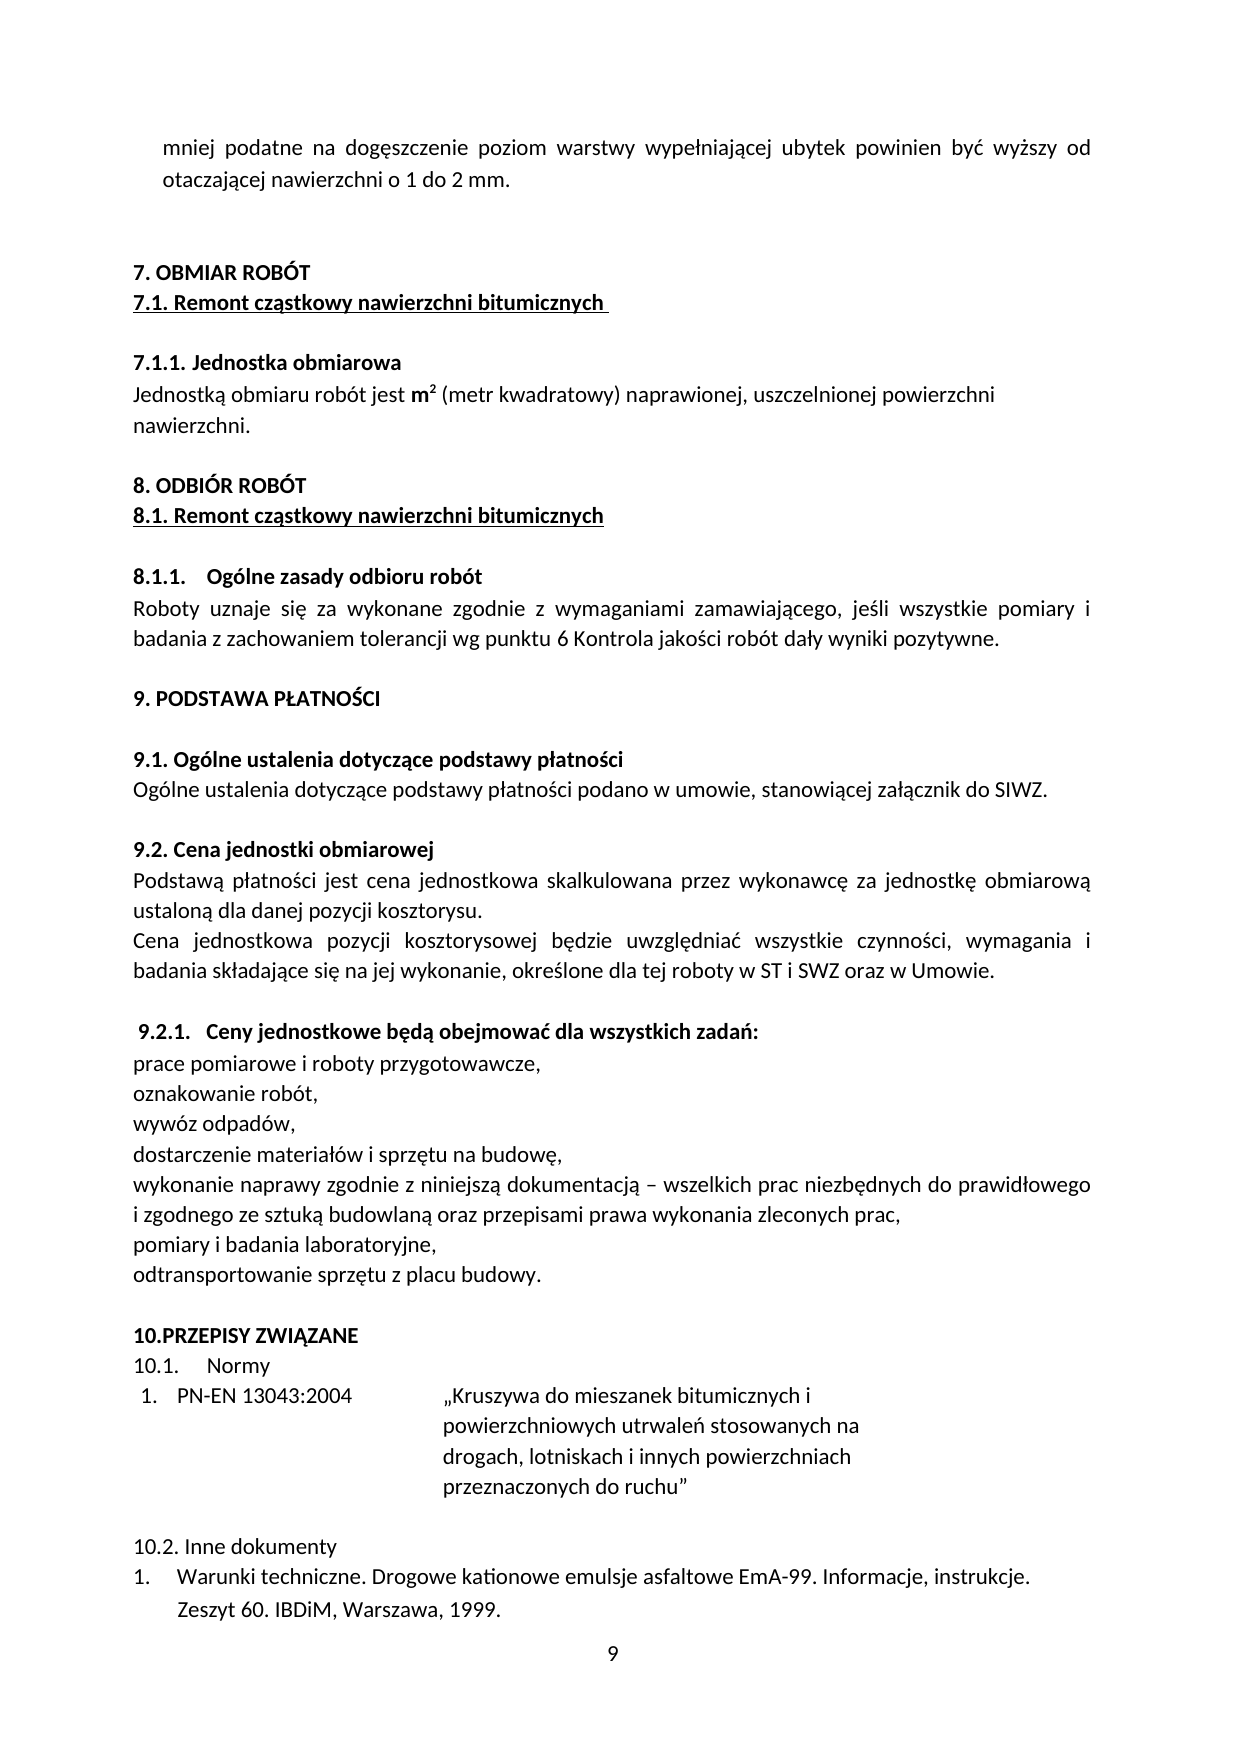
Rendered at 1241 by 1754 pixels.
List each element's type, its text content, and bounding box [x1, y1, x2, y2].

text dostarczenie materiałów i sprzętu na budowę, [133, 1140, 1092, 1168]
text wywóz odpadów, [133, 1109, 1092, 1137]
text 7. OBMIAR ROBÓT [133, 258, 1092, 286]
text Jednostką obmiaru robót jest m2 (metr kwadratowy) naprawionej, uszczelnionej powierzchni nawierzchni. [133, 381, 1092, 439]
table_header PN-EN 13043:2004 [170, 1381, 435, 1502]
list Warunki techniczne. Drogowe kationowe emulsje asfaltowe EmA-99. Informacje, instrukcje. Zeszyt 60. IBDiM, Warszawa, 1999. [133, 1562, 1092, 1623]
table_header 1. [133, 1381, 169, 1502]
text prace pomiarowe i roboty przygotowawcze, [133, 1049, 1092, 1077]
text 8. ODBIÓR ROBÓT [133, 471, 1092, 499]
text odtransportowanie sprzętu z placu budowy. [133, 1261, 1092, 1288]
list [133, 133, 1092, 193]
text 7.1. Remont cząstkowy nawierzchni bitumicznych [133, 288, 1092, 316]
text Roboty uznaje się za wykonane zgodnie z wymaganiami zamawiającego, jeśli wszystkie pomiary i badania z zachowaniem tolerancji wg punktu 6 Kontrola jakości robót dały wyniki pozytywne. [133, 594, 1092, 652]
list Ogólne zasady odbioru robót [133, 562, 1092, 590]
text 10.PRZEPISY ZWIĄZANE [133, 1321, 1092, 1349]
list Jednostka obmiarowa [133, 348, 1092, 376]
text 10.2. Inne dokumenty [133, 1532, 1092, 1560]
list Ceny jednostkowe będą obejmować dla wszystkich zadań: [138, 1017, 1092, 1045]
text 9. PODSTAWA PŁATNOŚCI [133, 684, 1092, 713]
text 9.1. Ogólne ustalenia dotyczące podstawy płatności [133, 745, 1092, 773]
text 10.1. Normy [133, 1351, 1092, 1379]
text Podstawą płatności jest cena jednostkowa skalkulowana przez wykonawcę za jednostkę obmiarową ustaloną dla danej pozycji kosztorysu. [133, 866, 1092, 924]
table_header „Kruszywa do mieszanek bitumicznych i powierzchniowych utrwaleń stosowanych na drogach, lotniskach i innych powierzchniach przeznaczonych do ruchu” [435, 1381, 915, 1502]
text oznakowanie robót, [133, 1079, 1092, 1107]
text Cena jednostkowa pozycji kosztorysowej będzie uwzględniać wszystkie czynności, wymagania i badania składające się na jej wykonanie, określone dla tej roboty w ST i SWZ oraz w Umowie. [133, 926, 1092, 984]
text Ogólne ustalenia dotyczące podstawy płatności podano w umowie, stanowiącej załącznik do SIWZ. [133, 775, 1092, 803]
text 8.1. Remont cząstkowy nawierzchni bitumicznych [133, 501, 1092, 529]
text 9.2. Cena jednostki obmiarowej [133, 836, 1092, 864]
text wykonanie naprawy zgodnie z niniejszą dokumentacją – wszelkich prac niezbędnych do prawidłowego i zgodnego ze sztuką budowlaną oraz przepisami prawa wykonania zleconych prac, [133, 1170, 1092, 1228]
text pomiary i badania laboratoryjne, [133, 1230, 1092, 1258]
